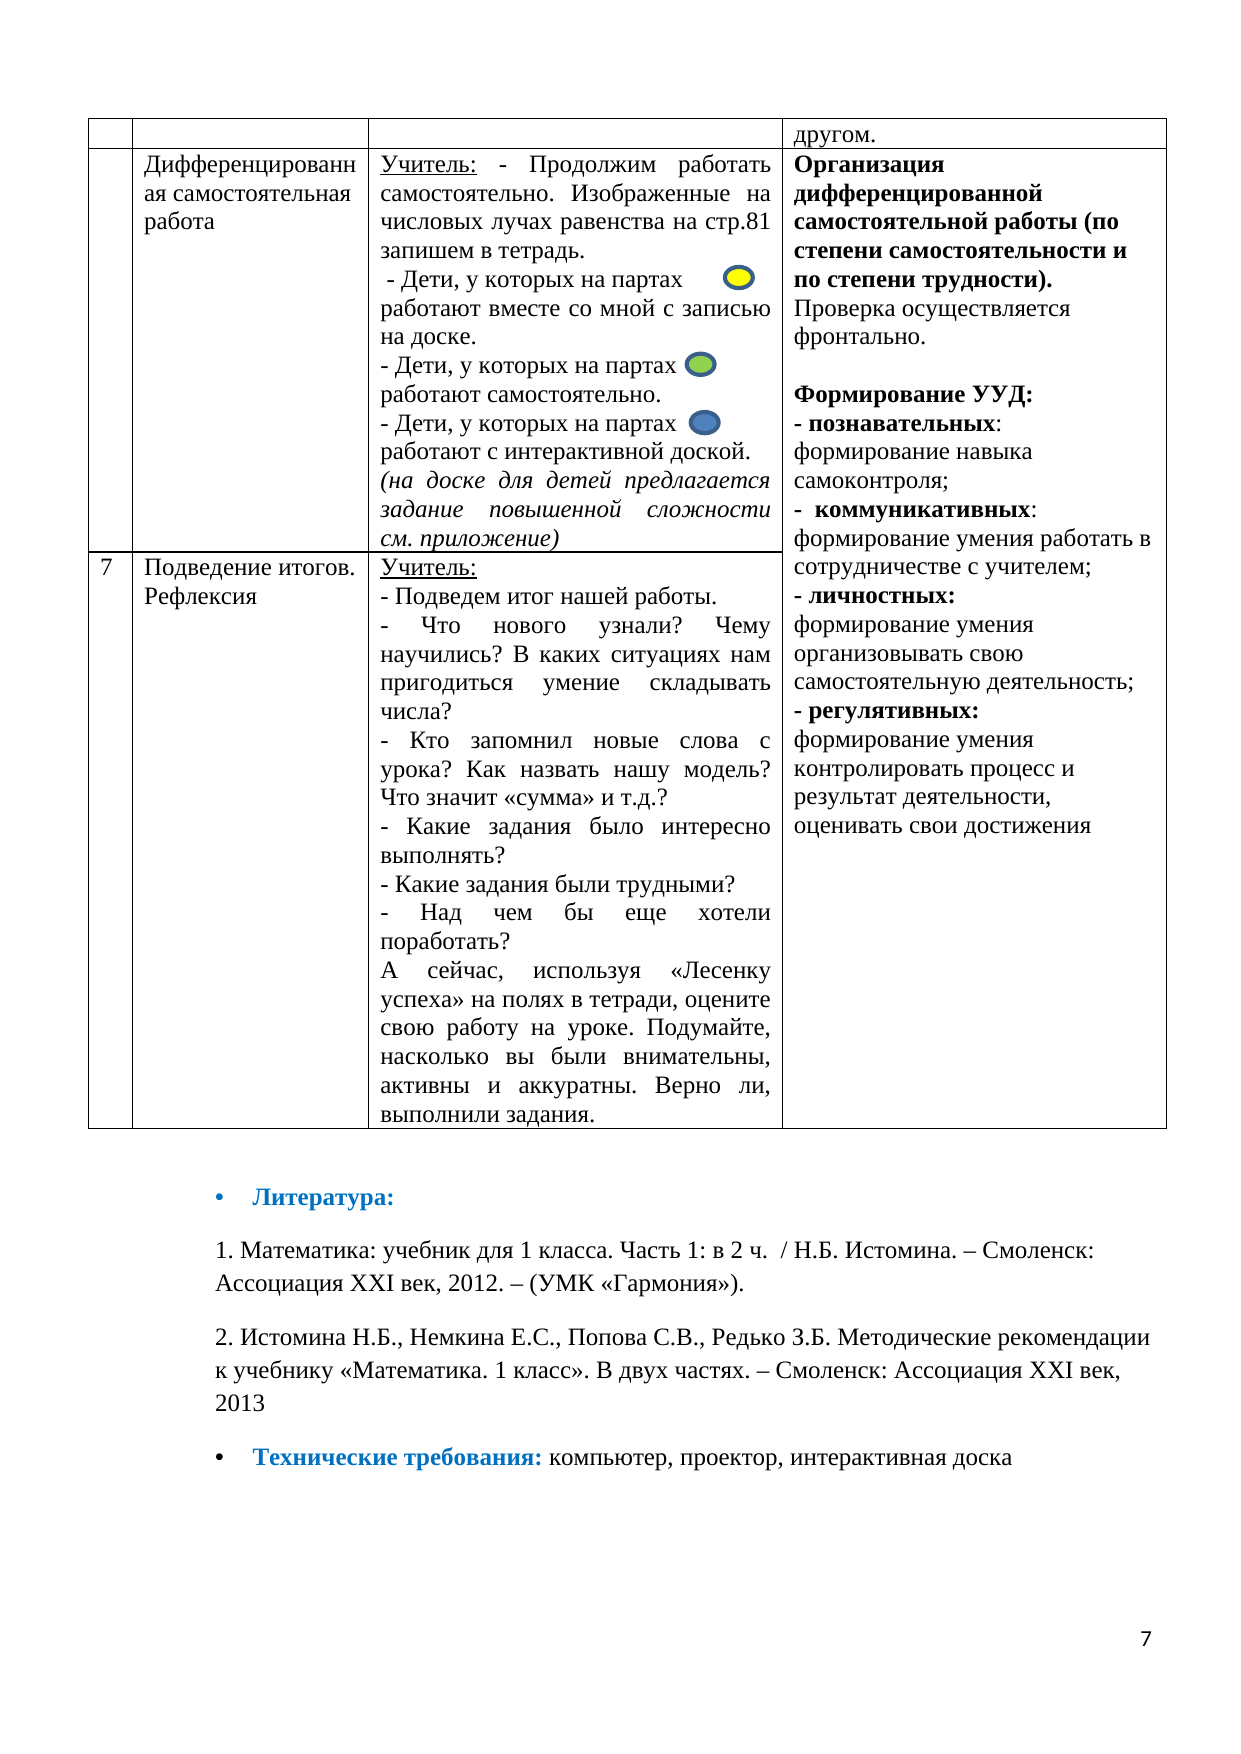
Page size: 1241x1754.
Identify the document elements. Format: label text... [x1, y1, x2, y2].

table_cell 6 [89, 119, 132, 148]
table_cell Учитель: - Подведем итог нашей работы. - Что нового узнали? Чему научились? В каких ситуациях нам пригодиться умение складывать числа? - Кто запомнил новые слова с урока? Как назвать нашу модель? Что значит «сумма» и т.д.? - Какие задания было интересно выполнять? - Какие задания были трудными? - Над чем бы еще хотели поработать? А сейчас, используя «Лесенку успеха» на полях в тетради, оцените свою работу на уроке. Подумайте, насколько вы были внимательны, активны и аккуратны. Верно ли, выполнили задания. [369, 553, 782, 1127]
table_cell Подведение итогов. Рефлексия [133, 553, 368, 1127]
list Литература: [215, 1182, 1152, 1210]
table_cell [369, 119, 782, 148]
table_cell [89, 149, 132, 551]
table_cell 7 [89, 553, 132, 1127]
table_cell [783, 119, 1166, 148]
text 1. Математика: учебник для 1 класса. Часть 1: в 2 ч. / Н.Б. Истомина. – Смоленск: Ассоциация ХХI век, 2012. – (УМК «Гармония»). [215, 1236, 1152, 1297]
table_cell Учитель: - Продолжим работать самостоятельно. Изображенные на числовых лучах равенства на стр.81 запишем в тетрадь. - Дети, у которых на партах работают вместе со мной с записью на доске. - Дети, у которых на партах работают самостоятельно. - Дети, у которых на партах работают с интерактивной доской. (на доске для детей предлагается задание повышенной сложности см. приложение) [369, 149, 782, 551]
table_cell Организация дифференцированной самостоятельной работы (по степени самостоятельности и по степени трудности). Проверка осуществляется фронтально. Формирование УУД: - познавательных: формирование навыка самоконтроля; - коммуникативных: формирование умения работать в сотрудничестве с учителем; - личностных: формирование умения организовывать свою самостоятельную деятельность; - регулятивных: формирование умения контролировать процесс и результат деятельности, оценивать свои достижения [783, 149, 1166, 1127]
text 2. Истомина Н.Б., Немкина Е.С., Попова С.В., Редько З.Б. Методические рекомендации к учебнику «Математика. 1 класс». В двух частях. – Смоленск: Ассоциация ХХI век, 2013 [215, 1322, 1152, 1417]
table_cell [133, 119, 368, 148]
table_cell Дифференцированная самостоятельная работа [133, 149, 368, 551]
list Технические требования: компьютер, проектор, интерактивная доска [215, 1442, 1152, 1471]
